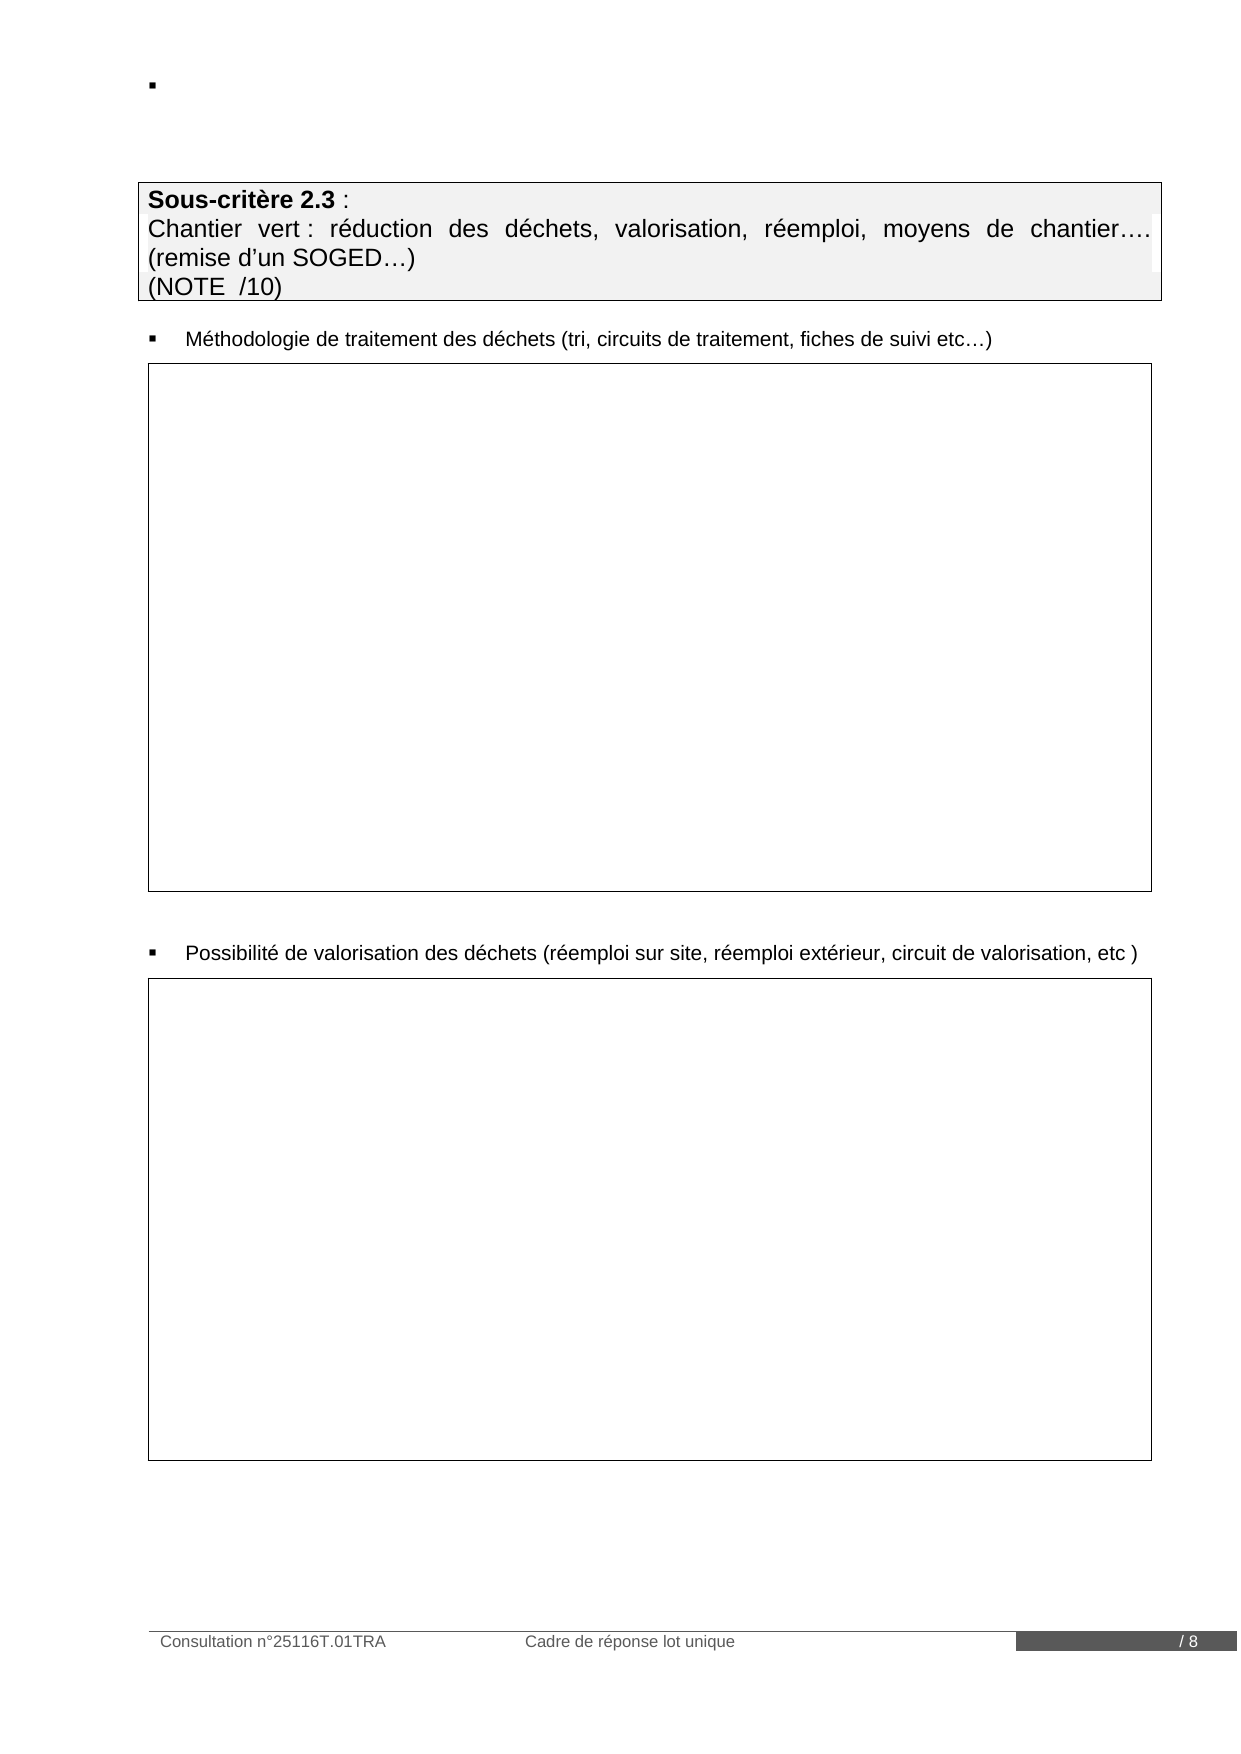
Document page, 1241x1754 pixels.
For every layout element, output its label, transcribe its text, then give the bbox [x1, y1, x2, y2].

text Sous-critère 2.3 : [139, 183, 1161, 214]
table_header [149, 979, 1151, 1459]
list Méthodologie de traitement des déchets (tri, circuits de traitement, fiches de suivi etc…) [148, 326, 1152, 351]
list Possibilité de valorisation des déchets (réemploi sur site, réemploi extérieur, circuit de valorisation, etc ) [148, 941, 1152, 965]
table_header [149, 364, 1151, 891]
text (NOTE /10) [139, 268, 1161, 300]
text Chantier vert : réduction des déchets, valorisation, réemploi, moyens de chantier….(remise d’un SOGED…) [148, 214, 1152, 268]
